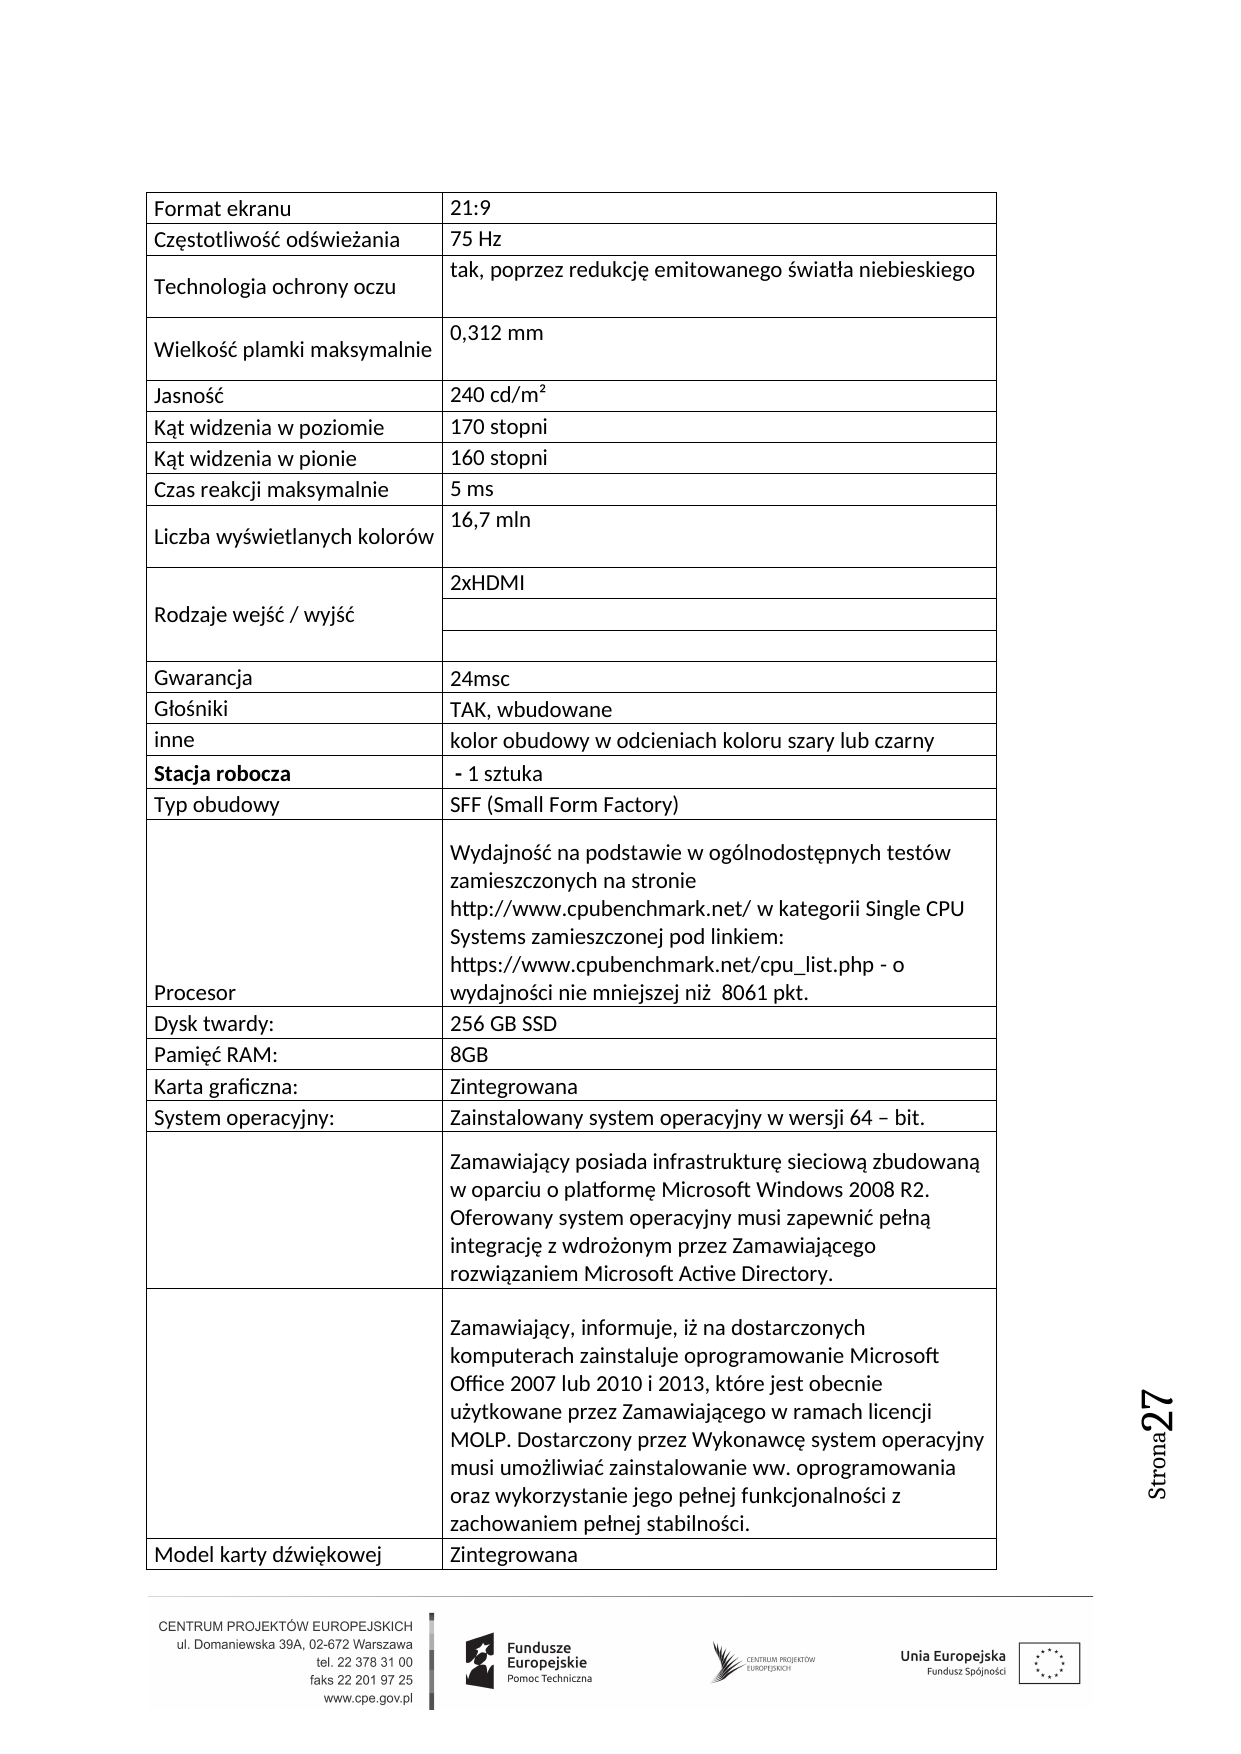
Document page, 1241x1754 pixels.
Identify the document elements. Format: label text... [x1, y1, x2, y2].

table_cell 16,7 mln [443, 506, 996, 567]
table_cell - 1 sztuka [443, 756, 996, 787]
table_cell Zainstalowany system operacyjny w wersji 64 – bit. [443, 1101, 996, 1131]
table_cell Kąt widzenia w poziomie [147, 412, 442, 442]
table_cell Technologia ochrony oczu [147, 256, 442, 317]
table_cell inne [147, 724, 442, 754]
table_cell 2xHDMI [443, 568, 996, 598]
table_cell Głośniki [147, 693, 442, 723]
table_cell Liczba wyświetlanych kolorów [147, 506, 442, 567]
table_cell Model karty dźwiękowej [147, 1539, 442, 1569]
table_cell SFF (Small Form Factory) [443, 789, 996, 819]
table_cell Gwarancja [147, 662, 442, 692]
table_cell Rodzaje wejść / wyjść [147, 568, 442, 661]
table_cell [147, 1289, 442, 1537]
table_cell Stacja robocza [147, 756, 442, 787]
table_cell Częstotliwość odświeżania [147, 224, 442, 254]
table_cell 75 Hz [443, 224, 996, 254]
table_cell [443, 599, 996, 629]
table_cell System operacyjny: [147, 1101, 442, 1131]
table_cell tak, poprzez redukcję emitowanego światła niebieskiego [443, 256, 996, 317]
table_cell Zintegrowana [443, 1539, 996, 1569]
table_cell [443, 631, 996, 661]
table_cell 240 cd/m² [443, 381, 996, 411]
table_cell Wielkość plamki maksymalnie [147, 318, 442, 379]
table_cell Zamawiający, informuje, iż na dostarczonych komputerach zainstaluje oprogramowanie Microsoft Office 2007 lub 2010 i 2013, które jest obecnie użytkowane przez Zamawiającego w ramach licencji MOLP. Dostarczony przez Wykonawcę system operacyjny musi umożliwiać zainstalowanie ww. oprogramowania oraz wykorzystanie jego pełnej funkcjonalności z zachowaniem pełnej stabilności. [443, 1289, 996, 1537]
table_cell Karta graficzna: [147, 1070, 442, 1100]
table_cell Kąt widzenia w pionie [147, 443, 442, 473]
table_cell Wydajność na podstawie w ogólnodostępnych testów zamieszczonych na stronie http://www.cpubenchmark.net/ w kategorii Single CPU Systems zamieszczonej pod linkiem: https://www.cpubenchmark.net/cpu_list.php - o wydajności nie mniejszej niż 8061 pkt. [443, 820, 996, 1006]
table_cell Pamięć RAM: [147, 1039, 442, 1069]
table_cell 21:9 [443, 193, 996, 223]
table_cell 8GB [443, 1039, 996, 1069]
table_cell Procesor [147, 820, 442, 1006]
table_cell [147, 1132, 442, 1287]
table_cell 5 ms [443, 474, 996, 504]
table_cell TAK, wbudowane [443, 693, 996, 723]
table_cell kolor obudowy w odcieniach koloru szary lub czarny [443, 724, 996, 754]
table_cell Typ obudowy [147, 789, 442, 819]
table_cell Jasność [147, 381, 442, 411]
table_cell 170 stopni [443, 412, 996, 442]
table_cell Zamawiający posiada infrastrukturę sieciową zbudowaną w oparciu o platformę Microsoft Windows 2008 R2. Oferowany system operacyjny musi zapewnić pełną integrację z wdrożonym przez Zamawiającego rozwiązaniem Microsoft Active Directory. [443, 1132, 996, 1287]
table_cell Format ekranu [147, 193, 442, 223]
table_cell 160 stopni [443, 443, 996, 473]
table_cell Czas reakcji maksymalnie [147, 474, 442, 504]
picture [147, 1596, 1094, 1710]
table_cell Dysk twardy: [147, 1007, 442, 1037]
table_cell 24msc [443, 662, 996, 692]
table_cell 0,312 mm [443, 318, 996, 379]
table_cell 256 GB SSD [443, 1007, 996, 1037]
table_cell Zintegrowana [443, 1070, 996, 1100]
